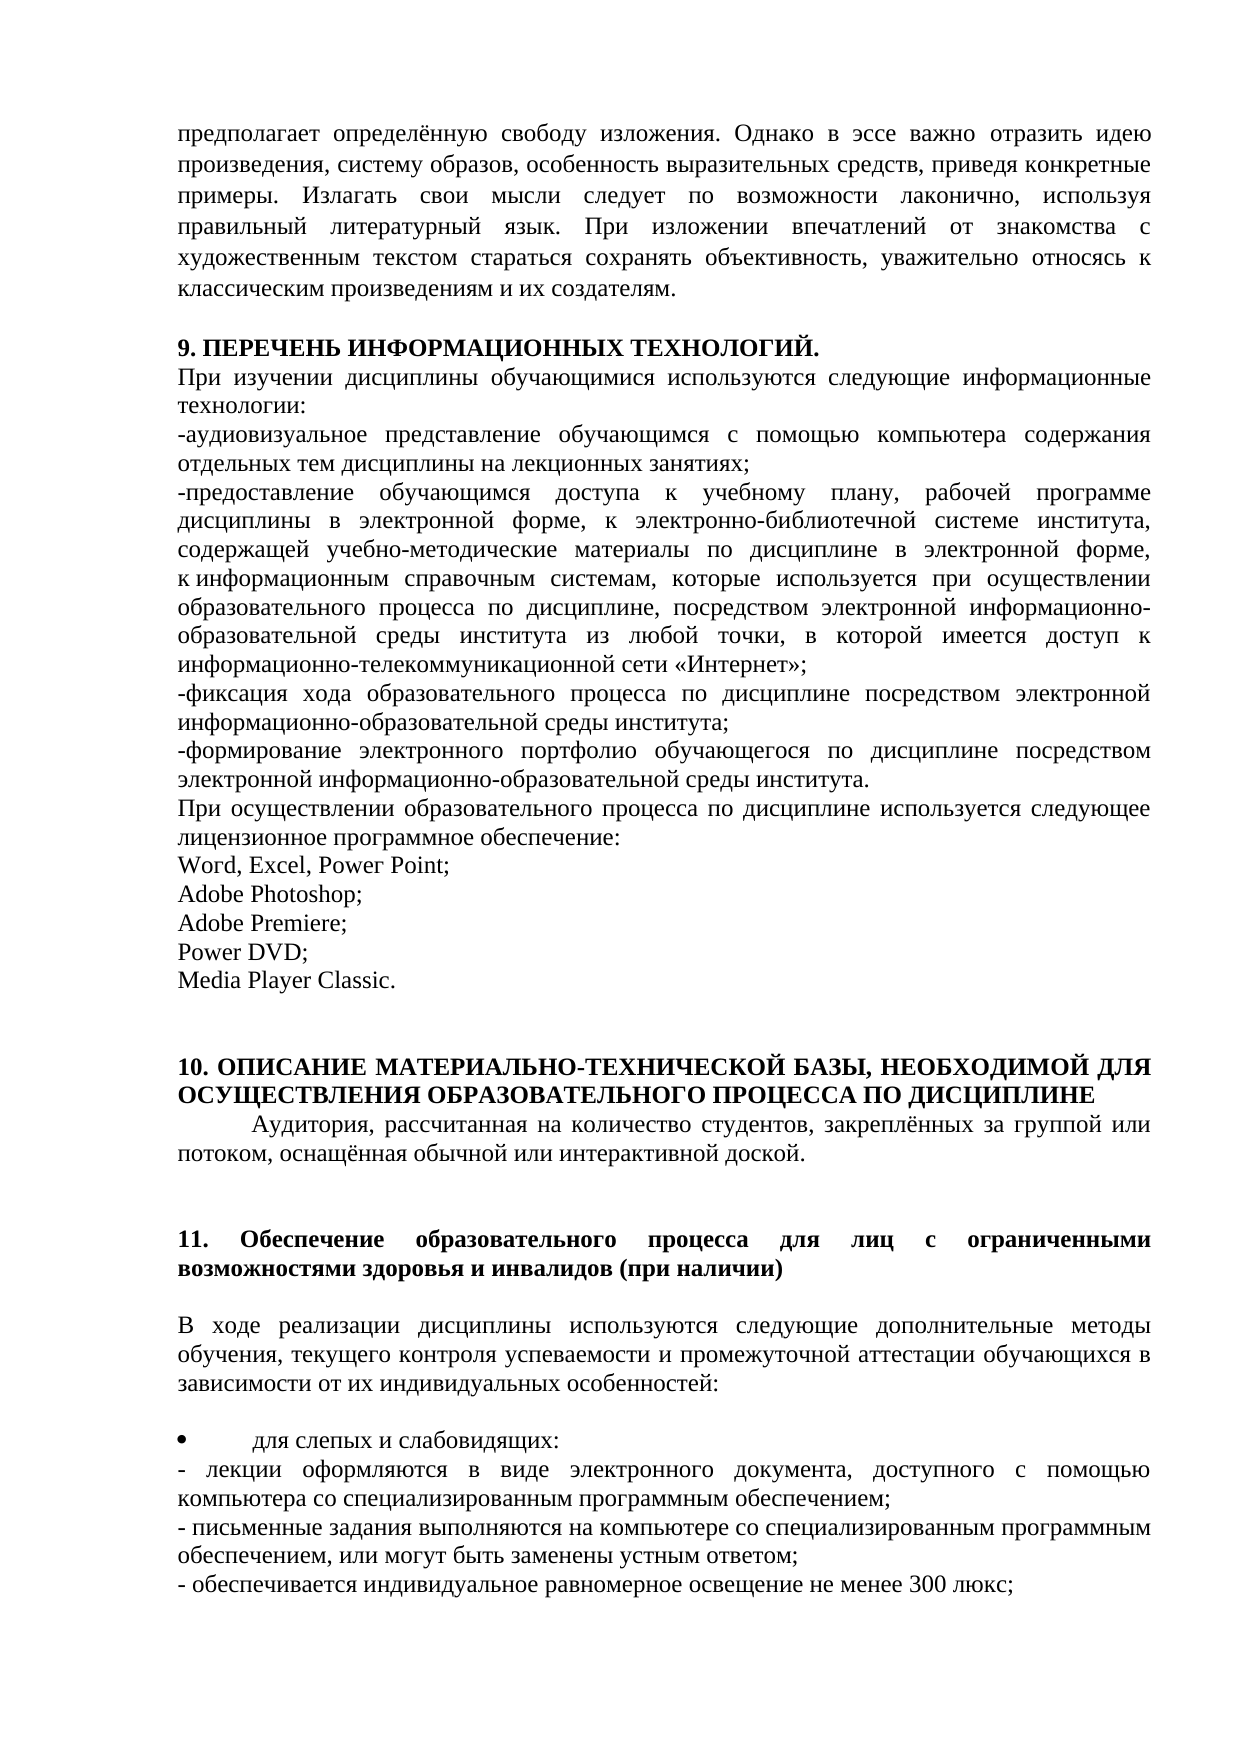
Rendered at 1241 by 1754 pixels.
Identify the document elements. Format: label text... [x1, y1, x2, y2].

text 9. ПЕРЕЧЕНЬ ИНФОРМАЦИОННЫХ ТЕХНОЛОГИЙ. [177, 333, 1152, 362]
text Wогd, Ехсеl, Powег Роint; [177, 851, 1152, 879]
text Media Player Classic. [177, 966, 1152, 994]
text Adobe Photoshop; [177, 879, 1152, 908]
text - письменные задания выполняются на компьютере со специализированным программным обеспечением, или могут быть заменены устным ответом; [177, 1512, 1152, 1569]
text -аудиовизуальное представление обучающимся с помощью компьютера содержания отдельных тем дисциплины на лекционных занятиях; [177, 419, 1152, 477]
text - лекции оформляются в виде электронного документа, доступного с помощью компьютера со специализированным программным обеспечением; [177, 1454, 1152, 1512]
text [177, 118, 1152, 211]
text -формирование электронного портфолио обучающегося по дисциплине посредством электронной информационно-образовательной среды института. [177, 736, 1152, 793]
text В ходе реализации дисциплины используются следующие дополнительные методы обучения, текущего контроля успеваемости и промежуточной аттестации обучающихся в зависимости от их индивидуальных особенностей: [177, 1311, 1152, 1397]
text Adobe Premiere; [177, 908, 1152, 937]
text -предоставление обучающимся доступа к учебному плану, рабочей программе дисциплины в электронной форме, к электронно-библиотечной системе института, содержащей учебно-методические материалы по дисциплине в электронной форме, к информационным справочным системам, которые используется при осуществлении образовательного процесса по дисциплине, посредством электронной информационно-образовательной среды института из любой точки, в которой имеется доступ к информационно-телекоммуникационной сети «Интернет»; [177, 477, 1152, 678]
text 10. ОПИСАНИЕ МАТЕРИАЛЬНО-ТЕХНИЧЕСКОЙ БАЗЫ, НЕОБХОДИМОЙ ДЛЯ ОСУЩЕСТВЛЕНИЯ ОБРАЗОВАТЕЛЬНОГО ПРОЦЕССА ПО ДИСЦИПЛИНЕ [177, 1052, 1152, 1109]
text Аудитория, рассчитанная на количество студентов, закреплённых за группой или потоком, оснащённая обычной или интерактивной доской. [177, 1109, 1152, 1167]
text 11. Обеспечение образовательного процесса для лиц с ограниченными возможностями здоровья и инвалидов (при наличии) [177, 1224, 1152, 1282]
text -фиксация хода образовательного процесса по дисциплине посредством электронной информационно-образовательной среды института; [177, 678, 1152, 736]
text При изучении дисциплины обучающимися используются следующие информационные технологии: [177, 362, 1152, 419]
text Power DVD; [177, 937, 1152, 966]
list для слепых и слабовидящих: [177, 1426, 1152, 1454]
text - обеспечивается индивидуальное равномерное освещение не менее 300 люкс; [177, 1569, 1152, 1598]
text При осуществлении образовательного процесса по дисциплине используется следующее лицензионное программное обеспечение: [177, 793, 1152, 851]
